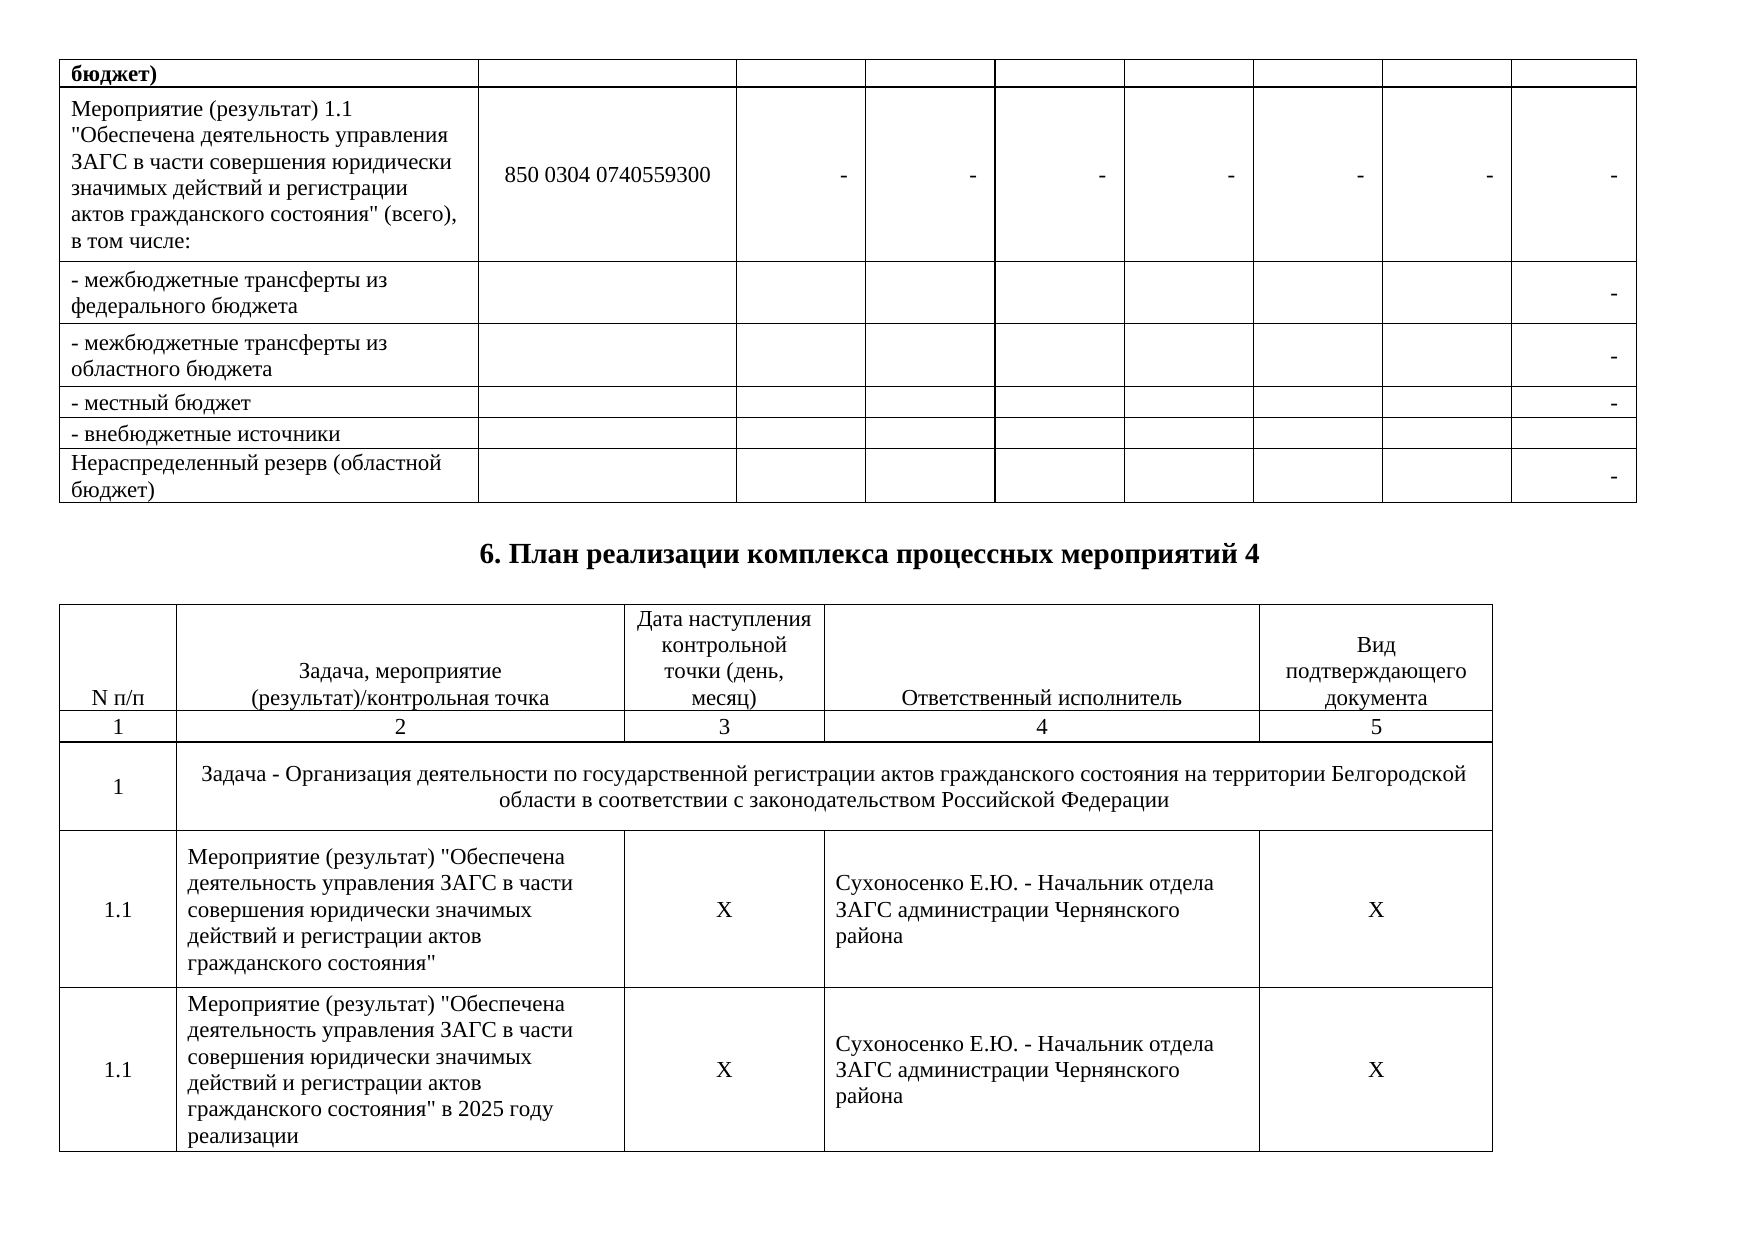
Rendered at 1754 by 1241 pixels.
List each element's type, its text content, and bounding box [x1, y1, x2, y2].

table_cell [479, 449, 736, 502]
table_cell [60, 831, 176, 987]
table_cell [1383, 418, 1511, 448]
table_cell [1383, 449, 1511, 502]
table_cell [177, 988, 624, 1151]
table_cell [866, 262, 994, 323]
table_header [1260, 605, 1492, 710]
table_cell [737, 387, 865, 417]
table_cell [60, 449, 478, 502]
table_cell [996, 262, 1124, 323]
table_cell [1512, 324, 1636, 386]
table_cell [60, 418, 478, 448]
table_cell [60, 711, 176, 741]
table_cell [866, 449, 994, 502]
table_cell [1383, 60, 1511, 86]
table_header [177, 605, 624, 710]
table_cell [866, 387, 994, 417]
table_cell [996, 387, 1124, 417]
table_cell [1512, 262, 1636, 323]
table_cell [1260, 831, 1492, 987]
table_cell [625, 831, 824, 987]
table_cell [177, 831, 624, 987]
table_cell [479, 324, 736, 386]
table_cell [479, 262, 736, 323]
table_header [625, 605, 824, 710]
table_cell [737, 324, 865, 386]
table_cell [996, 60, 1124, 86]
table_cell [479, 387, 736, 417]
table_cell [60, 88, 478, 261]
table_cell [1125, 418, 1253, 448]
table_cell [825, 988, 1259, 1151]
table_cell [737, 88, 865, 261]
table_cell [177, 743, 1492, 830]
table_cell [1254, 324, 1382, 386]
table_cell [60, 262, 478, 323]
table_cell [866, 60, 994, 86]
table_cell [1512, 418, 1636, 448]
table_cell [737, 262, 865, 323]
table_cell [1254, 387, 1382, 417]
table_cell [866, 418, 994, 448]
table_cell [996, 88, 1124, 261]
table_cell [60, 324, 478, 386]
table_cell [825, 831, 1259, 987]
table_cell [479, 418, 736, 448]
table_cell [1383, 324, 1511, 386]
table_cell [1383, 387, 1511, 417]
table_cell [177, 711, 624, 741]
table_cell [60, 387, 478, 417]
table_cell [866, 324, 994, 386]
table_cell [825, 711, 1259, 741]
text 6. План реализации комплекса процессных мероприятий 4 [59, 537, 1680, 570]
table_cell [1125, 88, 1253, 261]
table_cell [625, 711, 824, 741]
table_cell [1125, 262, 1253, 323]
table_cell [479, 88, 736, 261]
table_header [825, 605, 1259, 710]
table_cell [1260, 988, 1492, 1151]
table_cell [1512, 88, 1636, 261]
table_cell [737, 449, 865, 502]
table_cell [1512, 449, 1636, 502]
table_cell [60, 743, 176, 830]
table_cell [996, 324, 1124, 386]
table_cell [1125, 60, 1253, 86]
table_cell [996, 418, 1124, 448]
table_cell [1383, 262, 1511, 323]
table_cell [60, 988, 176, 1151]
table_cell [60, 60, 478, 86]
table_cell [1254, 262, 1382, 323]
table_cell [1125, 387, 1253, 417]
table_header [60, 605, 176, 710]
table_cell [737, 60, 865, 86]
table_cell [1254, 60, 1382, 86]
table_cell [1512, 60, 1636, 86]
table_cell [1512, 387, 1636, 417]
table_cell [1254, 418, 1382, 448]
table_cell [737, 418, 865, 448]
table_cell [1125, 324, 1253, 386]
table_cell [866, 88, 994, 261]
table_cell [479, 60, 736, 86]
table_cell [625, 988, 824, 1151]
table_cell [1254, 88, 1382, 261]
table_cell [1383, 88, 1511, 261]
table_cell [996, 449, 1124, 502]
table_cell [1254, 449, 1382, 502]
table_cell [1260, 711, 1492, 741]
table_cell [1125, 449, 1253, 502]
